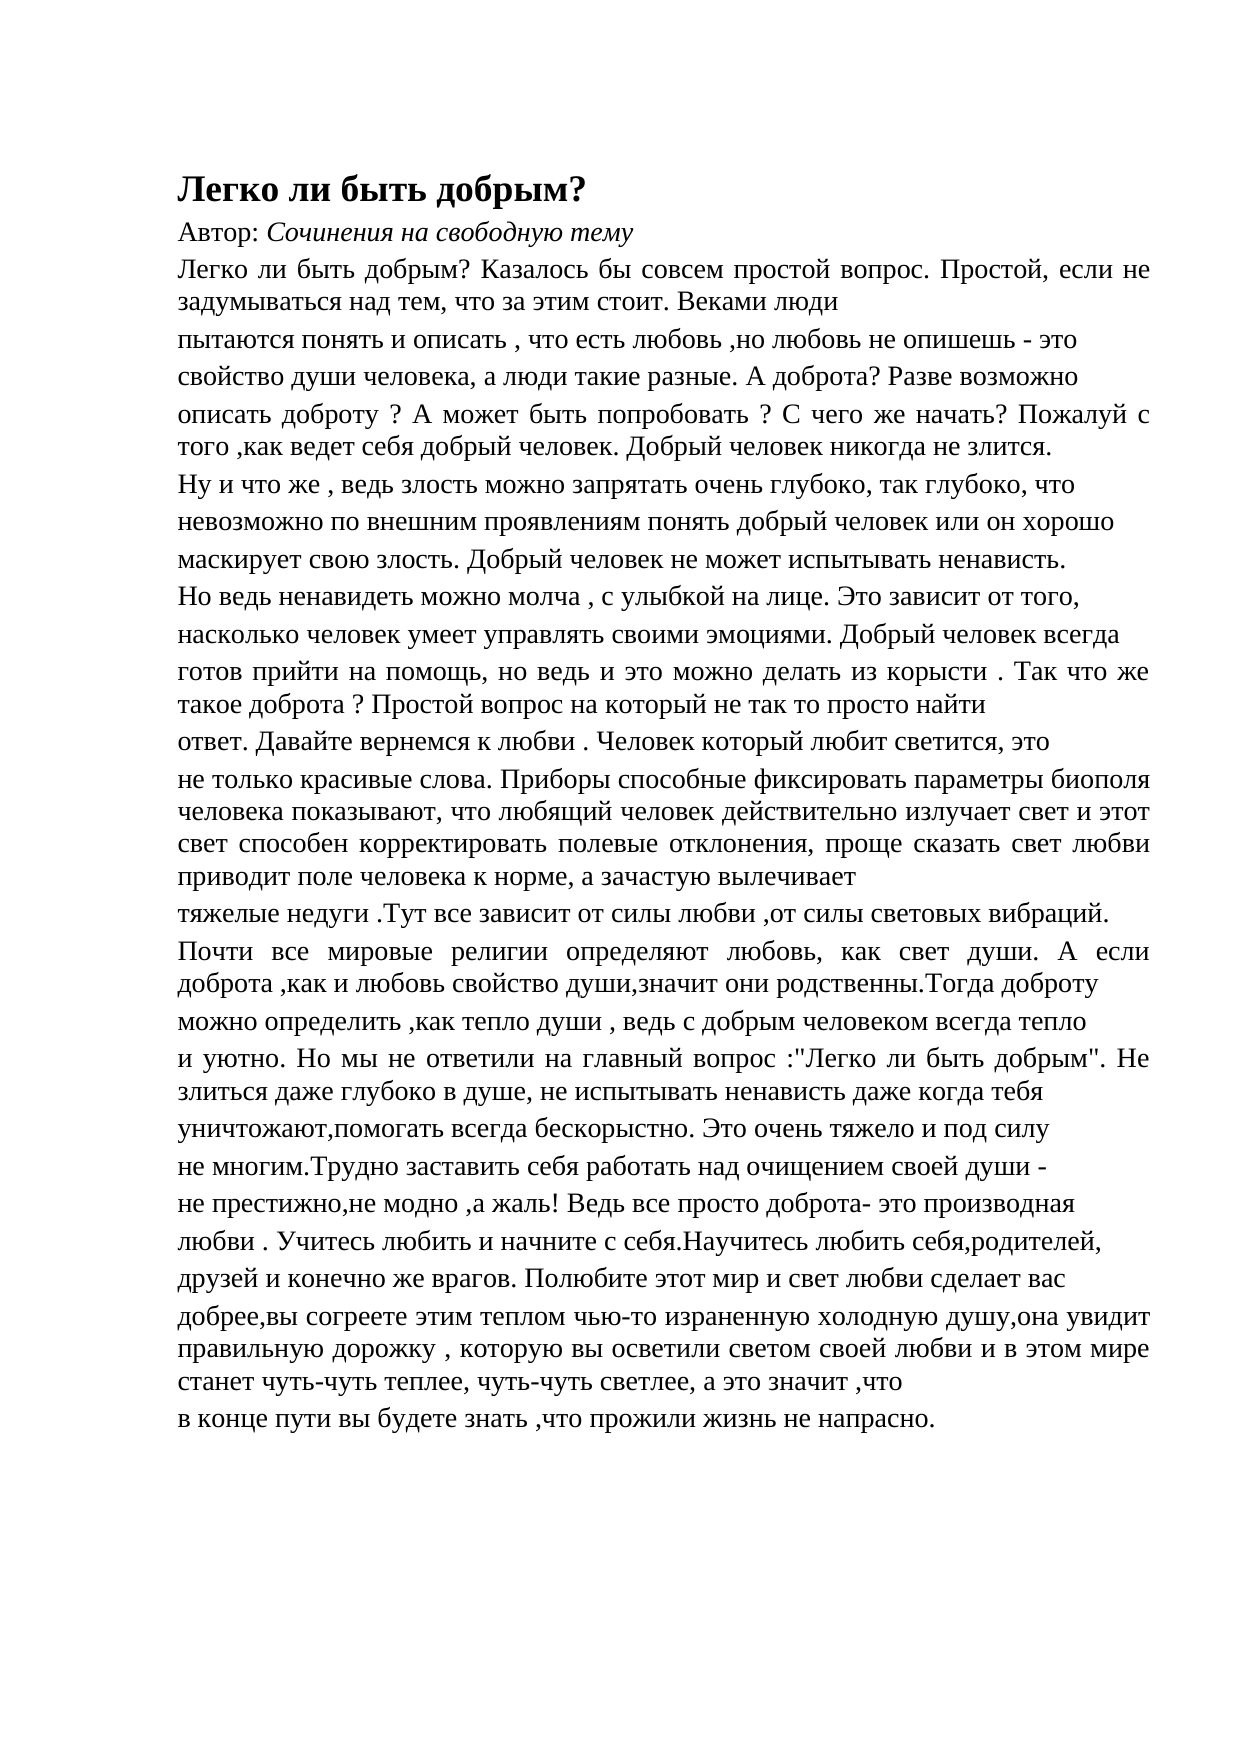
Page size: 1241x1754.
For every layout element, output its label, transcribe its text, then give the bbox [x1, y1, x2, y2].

text описать доброту ? А может быть попробовать ? С чего же начать? Пожалуй с того ,как ведет себя добрый человек. Добрый человек никогда не злится. [177, 397, 1152, 462]
text можно определить ,как тепло души , ведь с добрым человеком всегда тепло [177, 1004, 1152, 1036]
text в конце пути вы будете знать ,что прожили жизнь не напрасно. [177, 1401, 1152, 1433]
text насколько человек умеет управлять своими эмоциями. Добрый человек всегда [177, 617, 1152, 649]
text не многим.Трудно заставить себя работать над очищением своей души - [177, 1149, 1152, 1181]
text свойство души человека, а люди такие разные. А доброта? Разве возможно [177, 359, 1152, 392]
text уничтожают,помогать всегда бескорыстно. Это очень тяжело и под силу [177, 1111, 1152, 1144]
text Почти все мировые религии определяют любовь, как свет души. А если доброта ,как и любовь свойство души,значит они родственны.Тогда доброту [177, 934, 1152, 999]
text тяжелые недуги .Тут все зависит от силы любви ,от силы световых вибраций. [177, 896, 1152, 929]
text не только красивые слова. Приборы способные фиксировать параметры биополя человека показывают, что любящий человек действительно излучает свет и этот свет способен корректировать полевые отклонения, проще сказать свет любви приводит поле человека к норме, а зачастую вылечивает [177, 762, 1152, 891]
text и уютно. Но мы не ответили на главный вопрос :"Легко ли быть добрым". Не злиться даже глубоко в душе, не испытывать ненависть даже когда тебя [177, 1041, 1152, 1106]
text невозможно по внешним проявлениям понять добрый человек или он хорошо [177, 504, 1152, 537]
text добрее,вы согреете этим теплом чью-то израненную холодную душу,она увидит правильную дорожку , которую вы осветили светом своей любви и в этом мире станет чуть-чуть теплее, чуть-чуть светлее, а это значит ,что [177, 1299, 1152, 1396]
text Автор: Сочинения на свободную тему [177, 214, 1152, 247]
text Ну и что же , ведь злость можно запрятать очень глубоко, так глубоко, что [177, 467, 1152, 499]
text любви . Учитесь любить и начните с себя.Научитесь любить себя,родителей, [177, 1224, 1152, 1256]
text друзей и конечно же врагов. Полюбите этот мир и свет любви сделает вас [177, 1261, 1152, 1294]
text пытаются понять и описать , что есть любовь ,но любовь не опишешь - это [177, 322, 1152, 354]
subtitle Легко ли быть добрым? [177, 166, 1152, 209]
text Но ведь ненавидеть можно молча , с улыбкой на лице. Это зависит от того, [177, 579, 1152, 612]
text ответ. Давайте вернемся к любви . Человек который любит светится, это [177, 724, 1152, 757]
text не престижно,не модно ,а жаль! Ведь все просто доброта- это производная [177, 1186, 1152, 1219]
text готов прийти на помощь, но ведь и это можно делать из корысти . Так что же такое доброта ? Простой вопрос на который не так то просто найти [177, 654, 1152, 719]
text маскирует свою злость. Добрый человек не может испытывать ненависть. [177, 542, 1152, 574]
text Легко ли быть добрым? Казалось бы совсем простой вопрос. Простой, если не задумываться над тем, что за этим стоит. Веками люди [177, 252, 1152, 317]
